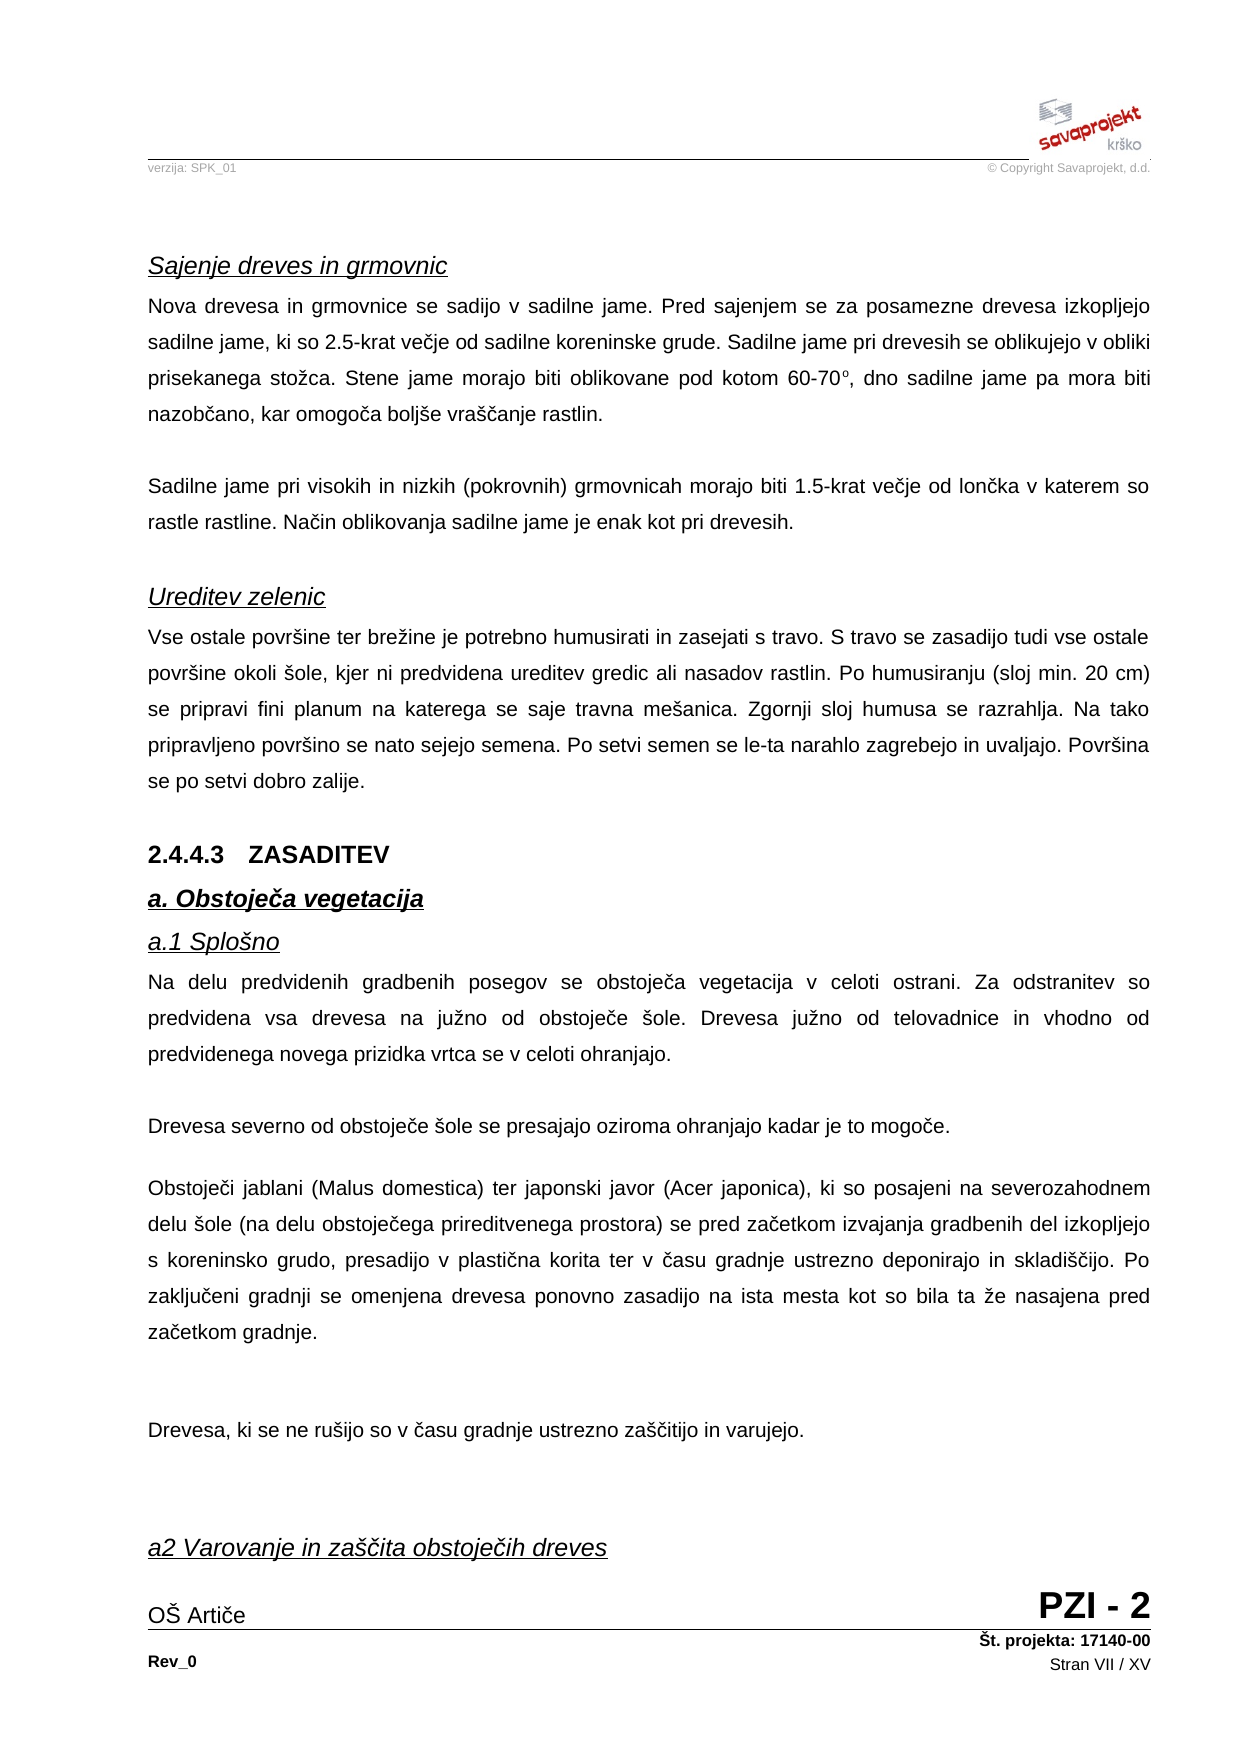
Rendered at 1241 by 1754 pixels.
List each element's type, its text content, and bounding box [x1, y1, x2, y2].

text Sajenje dreves in grmovnic [148, 251, 1152, 280]
text a2 Varovanje in zaščita obstoječih dreves [148, 1533, 1152, 1562]
text Vse ostale površine ter brežine je potrebno humusirati in zasejati s travo. S travo se zasadijo tudi vse ostale površine okoli šole, kjer ni predvidena ureditev gredic ali nasadov rastlin. Po humusiranju (sloj min. 20 cm) se pripravi fini planum na katerega se saje travna mešanica. Zgornji sloj humusa se razrahlja. Na tako pripravljeno površino se nato sejejo semena. Po setvi semen se le-ta narahlo zagrebejo in uvaljajo. Površina se po setvi dobro zalije. [148, 625, 1152, 793]
text Na delu predvidenih gradbenih posegov se obstoječa vegetacija v celoti ostrani. Za odstranitev so predvidena vsa drevesa na južno od obstoječe šole. Drevesa južno od telovadnice in vhodno od predvidenega novega prizidka vrtca se v celoti ohranjajo. [148, 970, 1152, 1066]
text Nova drevesa in grmovnice se sadijo v sadilne jame. Pred sajenjem se za posamezne drevesa izkopljejo sadilne jame, ki so 2.5-krat večje od sadilne koreninske grude. Sadilne jame pri drevesih se oblikujejo v obliki prisekanega stožca. Stene jame morajo biti oblikovane pod kotom 60-70o, dno sadilne jame pa mora biti nazobčano, kar omogoča boljše vraščanje rastlin. [148, 294, 1152, 426]
text Obstoječi jablani (Malus domestica) ter japonski javor (Acer japonica), ki so posajeni na severozahodnem delu šole (na delu obstoječega prireditvenega prostora) se pred začetkom izvajanja gradbenih del izkopljejo s koreninsko grudo, presadijo v plastična korita ter v času gradnje ustrezno deponirajo in skladiščijo. Po zaključeni gradnji se omenjena drevesa ponovno zasadijo na ista mesta kot so bila ta že nasajena pred začetkom gradnje. [148, 1176, 1152, 1344]
text Ureditev zelenic [148, 582, 1152, 611]
text a.1 Splošno [148, 927, 1152, 956]
list zasaditev [148, 841, 1152, 869]
text Sadilne jame pri visokih in nizkih (pokrovnih) grmovnicah morajo biti 1.5-krat večje od lončka v katerem so rastle rastline. Način oblikovanja sadilne jame je enak kot pri drevesih. [148, 474, 1152, 534]
text Drevesa, ki se ne rušijo so v času gradnje ustrezno zaščitijo in varujejo. [148, 1418, 1152, 1442]
picture [1029, 88, 1151, 160]
text Drevesa severno od obstoječe šole se presajajo oziroma ohranjajo kadar je to mogoče. [148, 1114, 1152, 1138]
text a. Obstoječa vegetacija [148, 884, 1152, 912]
